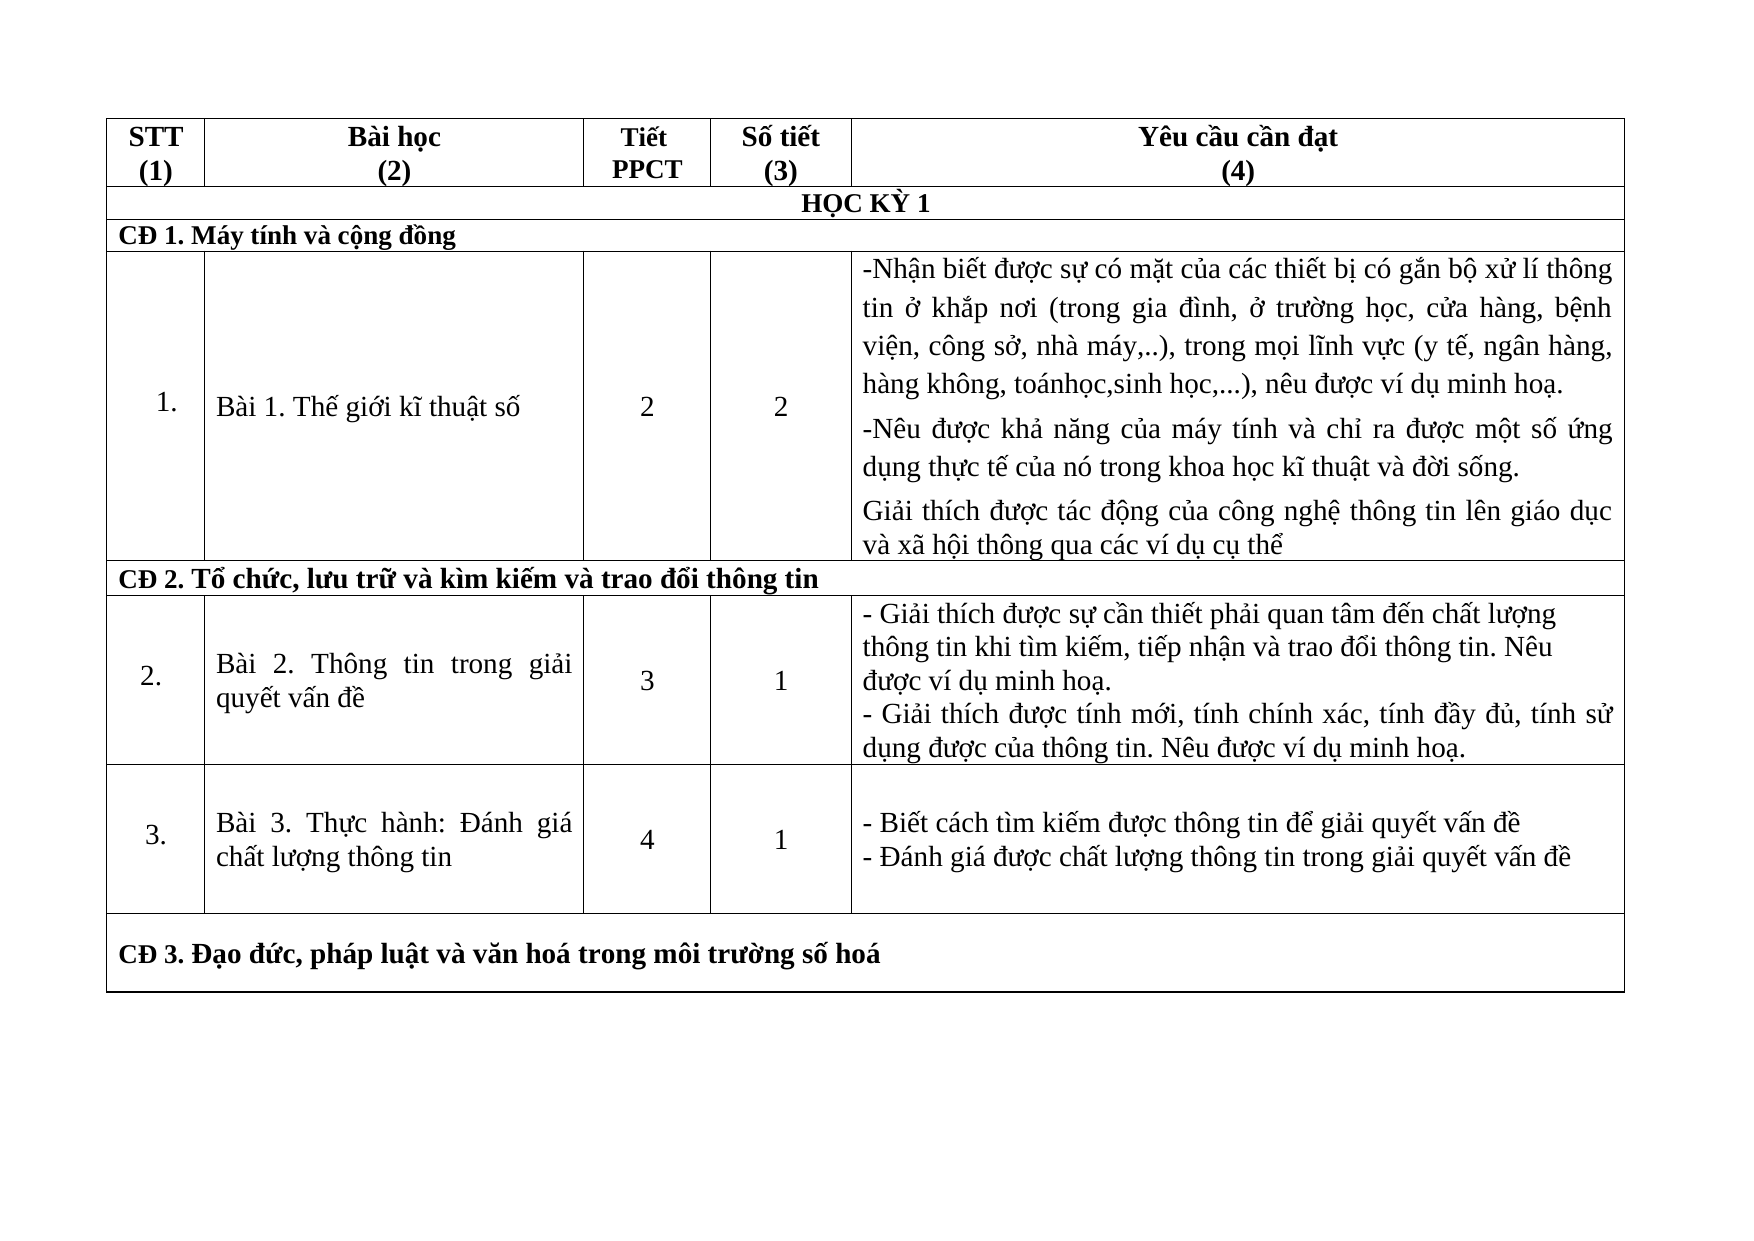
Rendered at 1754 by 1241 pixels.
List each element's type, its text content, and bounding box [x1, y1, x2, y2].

table_cell HỌC KỲ 1 [107, 187, 1624, 218]
table_cell Bài 2. Thông tin trong giải quyết vấn đề [205, 596, 583, 764]
table_cell -Nhận biết được sự có mặt của các thiết bị có gắn bộ xử lí thông tin ở khắp nơi (trong gia đình, ở trường học, cửa hàng, bệnh viện, công sở, nhà máy,..), trong mọi lĩnh vực (y tế, ngân hàng, hàng không, toánhọc,sinh học,...), nêu được ví dụ minh hoạ. -Nêu được khả năng của máy tính và chỉ ra được một số ứng dụng thực tế của nó trong khoa học kĩ thuật và đời sống. Giải thích được tác động của công nghệ thông tin lên giáo dục và xã hội thông qua các ví dụ cụ thể [852, 252, 1624, 560]
table_header Yêu cầu cần đạt (4) [852, 119, 1624, 186]
table_cell 3. [107, 765, 204, 913]
table_cell 1 [711, 596, 851, 764]
table_header Số tiết (3) [711, 119, 851, 186]
table_header STT (1) [107, 119, 204, 186]
table_cell 1 [711, 765, 851, 913]
table_header Bài học (2) [205, 119, 583, 186]
table_cell 2 [584, 252, 710, 560]
table_cell 3 [584, 596, 710, 764]
table_cell 2 [711, 252, 851, 560]
table_cell 2. [107, 596, 204, 764]
table_header Tiết PPCT [584, 119, 710, 186]
table_cell Bài 3. Thực hành: Đánh giá chất lượng thông tin [205, 765, 583, 913]
table_cell - Giải thích được sự cần thiết phải quan tâm đến chất lượng thông tin khi tìm kiếm, tiếp nhận và trao đổi thông tin. Nêu được ví dụ minh hoạ. - Giải thích được tính mới, tính chính xác, tính đầy đủ, tính sử dụng được của thông tin. Nêu được ví dụ minh hoạ. [852, 596, 1624, 764]
table_cell 4 [584, 765, 710, 913]
table_cell CĐ 1. Máy tính và cộng đồng [107, 220, 1624, 251]
table_cell 1. [107, 252, 204, 560]
table_cell CĐ 2. Tổ chức, lưu trữ và kìm kiếm và trao đổi thông tin [107, 561, 1624, 595]
table_cell Bài 1. Thế giới kĩ thuật số [205, 252, 583, 560]
table_cell CĐ 3. Đạo đức, pháp luật và văn hoá trong môi trường số hoá [107, 914, 1624, 991]
table_cell - Biết cách tìm kiếm được thông tin để giải quyết vấn đề - Đánh giá được chất lượng thông tin trong giải quyết vấn đề [852, 765, 1624, 913]
